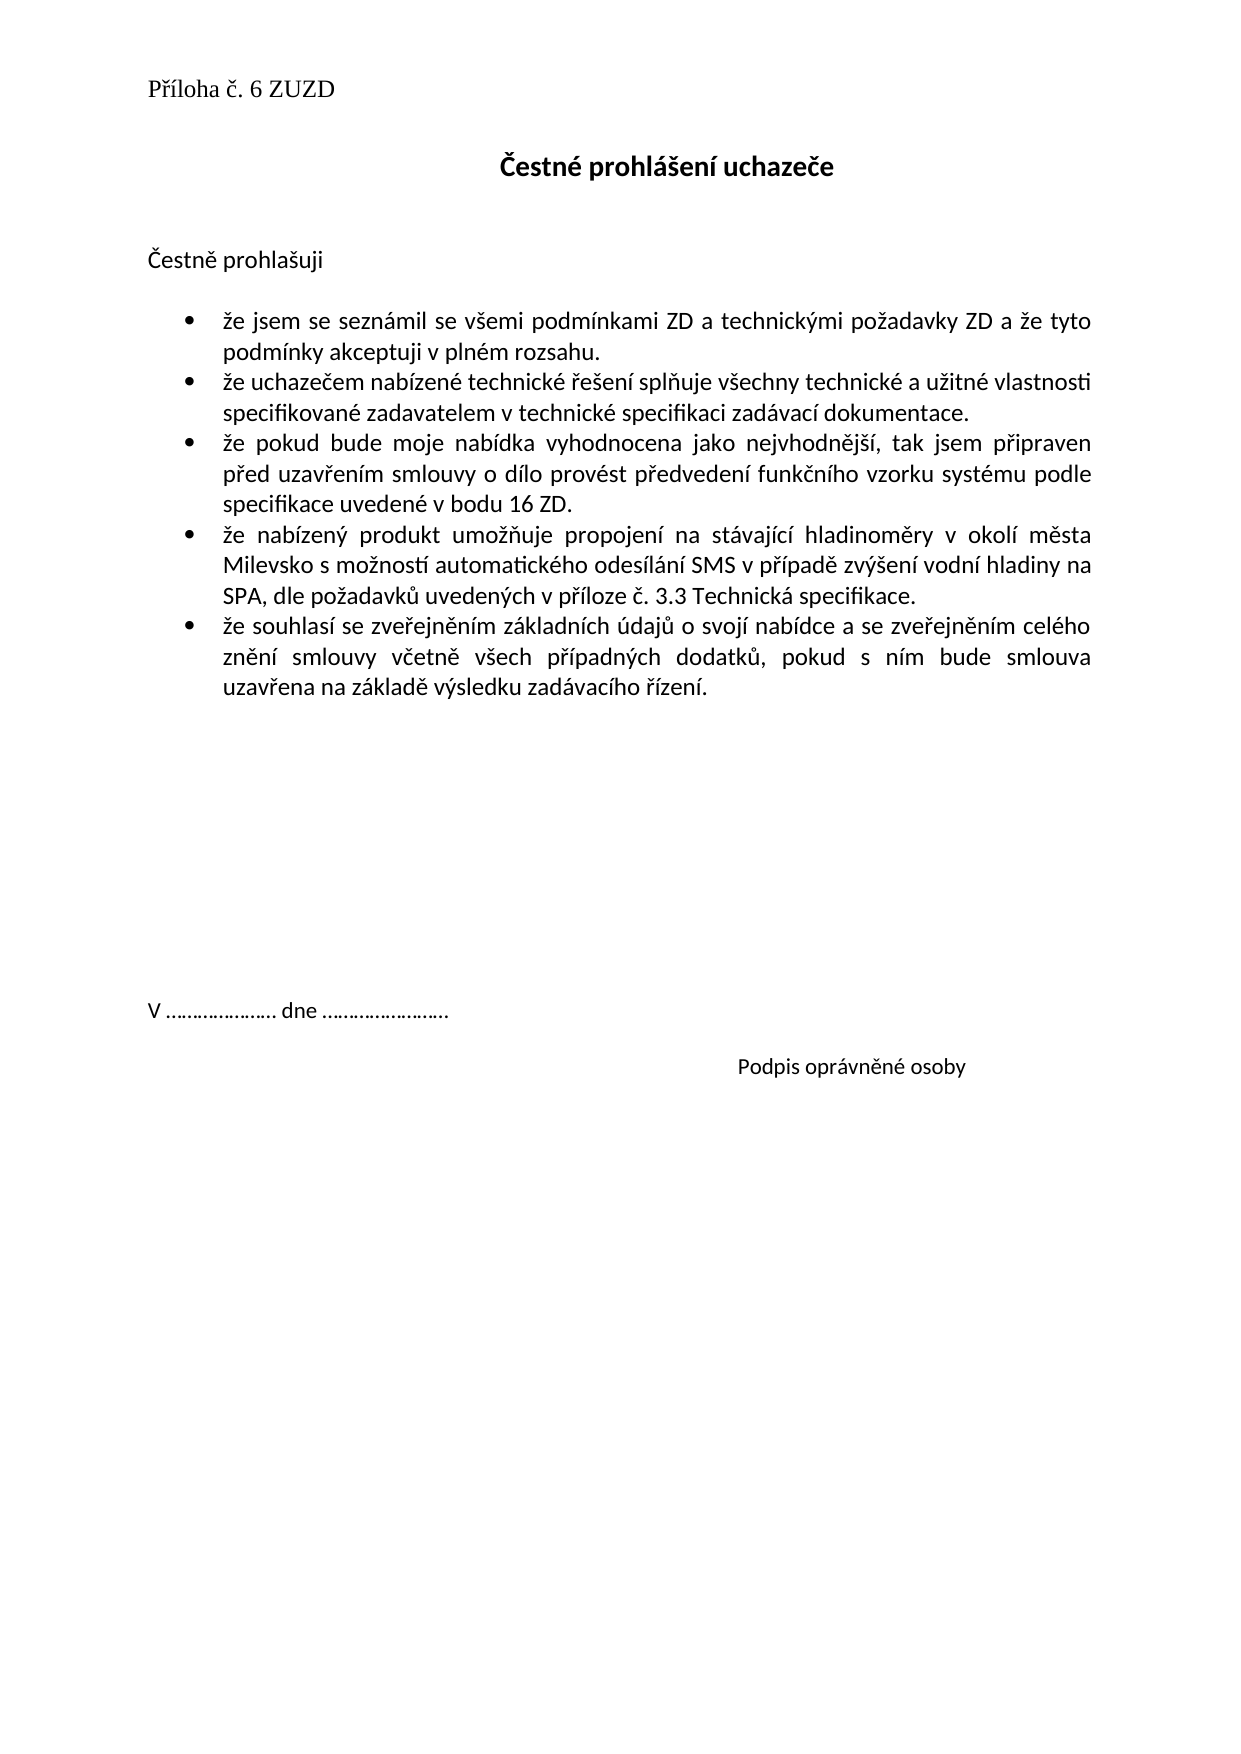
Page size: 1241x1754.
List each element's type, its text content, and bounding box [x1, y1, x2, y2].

text V ………………… dne …………………… [148, 996, 1093, 1024]
list že jsem se seznámil se všemi podmínkami ZD a technickými požadavky ZD a že tyto podmínky akceptuji v plném rozsahu. [185, 305, 1093, 366]
text Podpis oprávněné osoby [148, 1052, 1093, 1080]
list že souhlasí se zveřejněním základních údajů o svojí nabídce a se zveřejněním celého znění smlouvy včetně všech případných dodatků, pokud s ním bude smlouva uzavřena na základě výsledku zadávacího řízení. [185, 611, 1093, 702]
text Čestně prohlašuji [148, 244, 1093, 275]
list že pokud bude moje nabídka vyhodnocena jako nejvhodnější, tak jsem připraven před uzavřením smlouvy o dílo provést předvedení funkčního vzorku systému podle specifikace uvedené v bodu 16 ZD. [185, 427, 1093, 519]
list že nabízený produkt umožňuje propojení na stávající hladinoměry v okolí města Milevsko s možností automatického odesílání SMS v případě zvýšení vodní hladiny na SPA, dle požadavků uvedených v příloze č. 3.3 Technická specifikace. [185, 519, 1093, 611]
list že uchazečem nabízené technické řešení splňuje všechny technické a užitné vlastnosti specifikované zadavatelem v technické specifikaci zadávací dokumentace. [185, 366, 1093, 427]
text Čestné prohlášení uchazeče [148, 148, 1093, 183]
